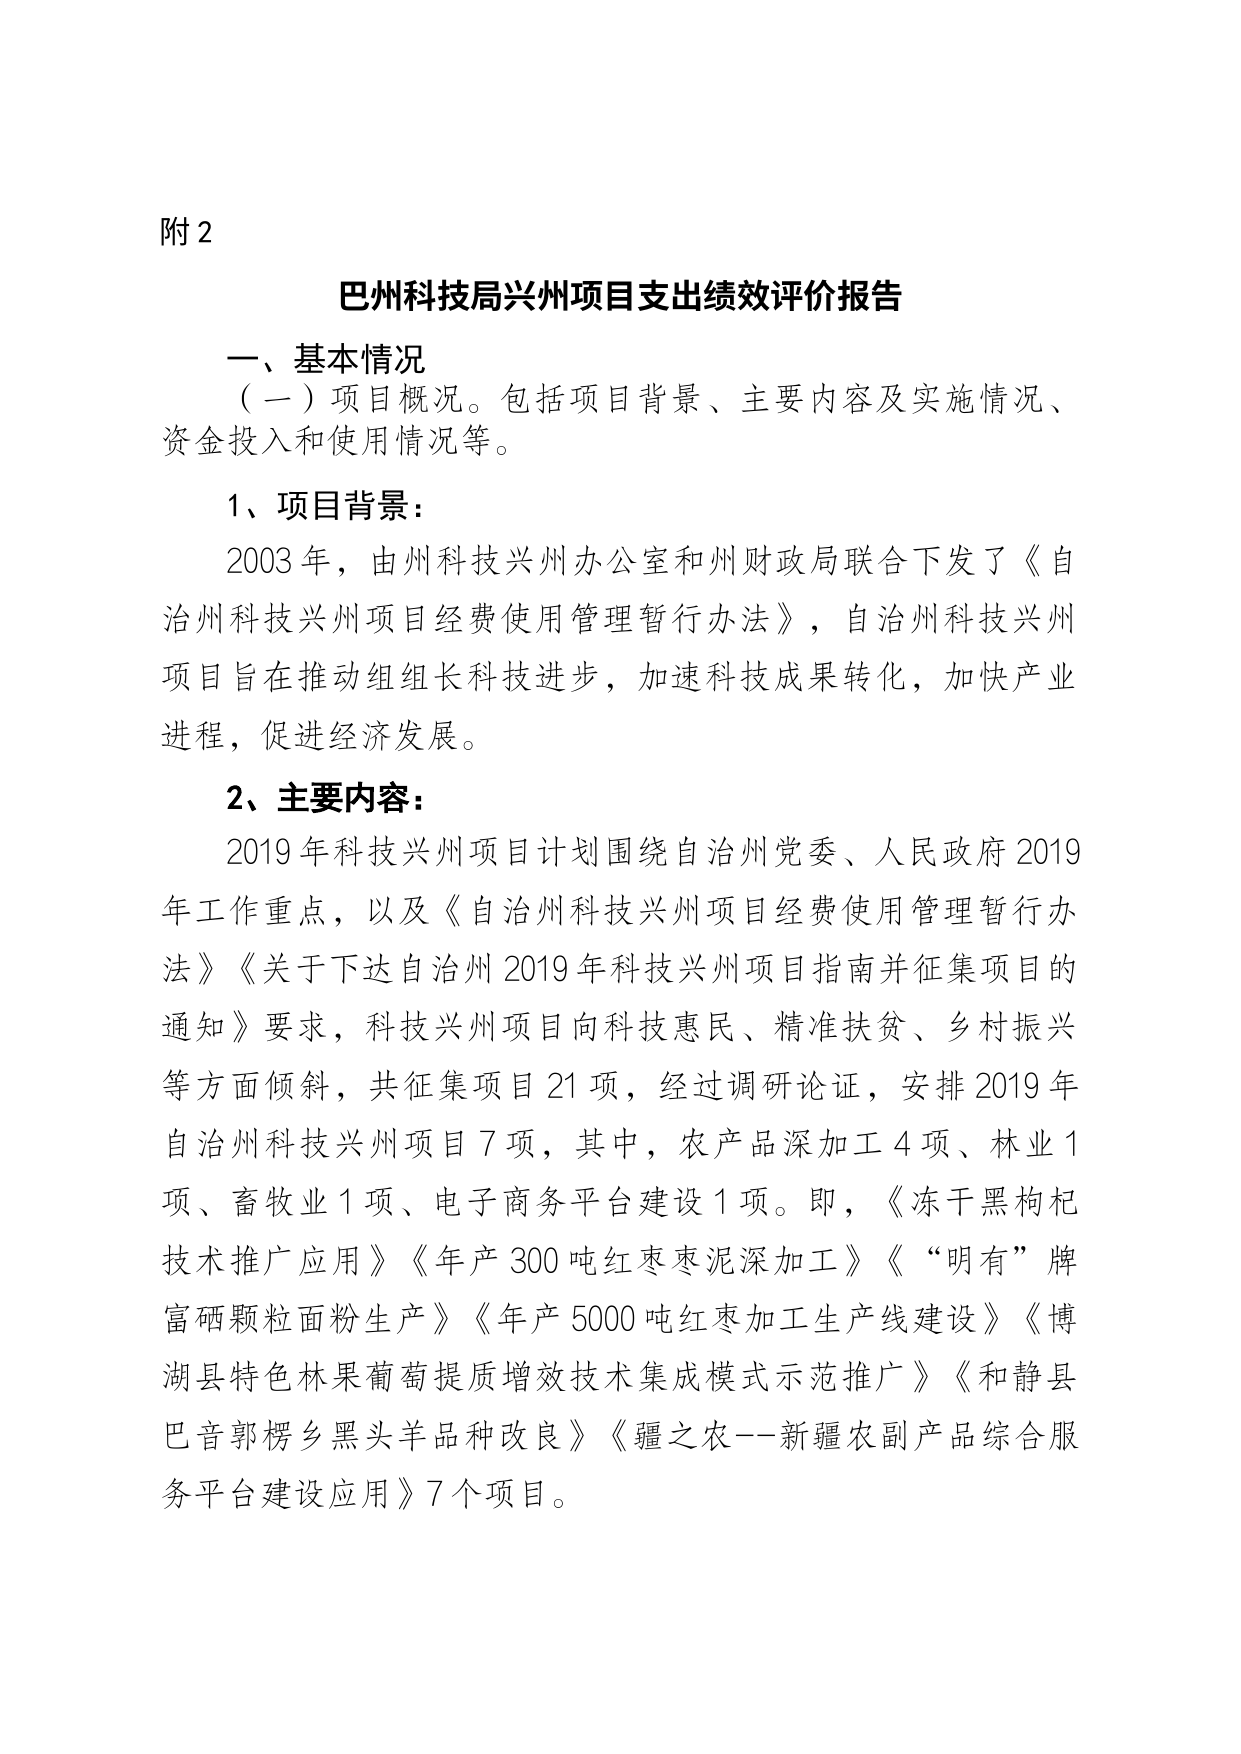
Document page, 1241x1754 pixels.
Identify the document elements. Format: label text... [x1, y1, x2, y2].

text 一、基本情况 [159, 336, 1081, 379]
text 2、主要内容： [159, 755, 1081, 814]
text 1、项目背景： [159, 464, 1081, 522]
text （一）项目概况。包括项目背景、主要内容及实施情况、资金投入和使用情况等。 [159, 379, 1081, 464]
text 2019年科技兴州项目计划围绕自治州党委、人民政府2019年工作重点，以及《自治州科技兴州项目经费使用管理暂行办法》《关于下达自治州2019年科技兴州项目指南并征集项目的通知》要求，科技兴州项目向科技惠民、精准扶贫、乡村振兴等方面倾斜，共征集项目21项，经过调研论证，安排2019年自治州科技兴州项目7项，其中，农产品深加工4项、林业1项、畜牧业1项、电子商务平台建设1项。即，《冻干黑枸杞技术推广应用》《年产300吨红枣枣泥深加工》《“明有”牌富硒颗粒面粉生产》《年产5000吨红枣加工生产线建设》《博湖县特色林果葡萄提质增效技术集成模式示范推广》《和静县巴音郭楞乡黑头羊品种改良》《疆之农--新疆农副产品综合服务平台建设应用》7个项目。 [159, 814, 1081, 1514]
text 2003年，由州科技兴州办公室和州财政局联合下发了《自治州科技兴州项目经费使用管理暂行办法》，自治州科技兴州项目旨在推动组组长科技进步，加速科技成果转化，加快产业进程，促进经济发展。 [159, 522, 1081, 755]
text 巴州科技局兴州项目支出绩效评价报告 [159, 251, 1081, 336]
text 附2 [159, 209, 1081, 251]
